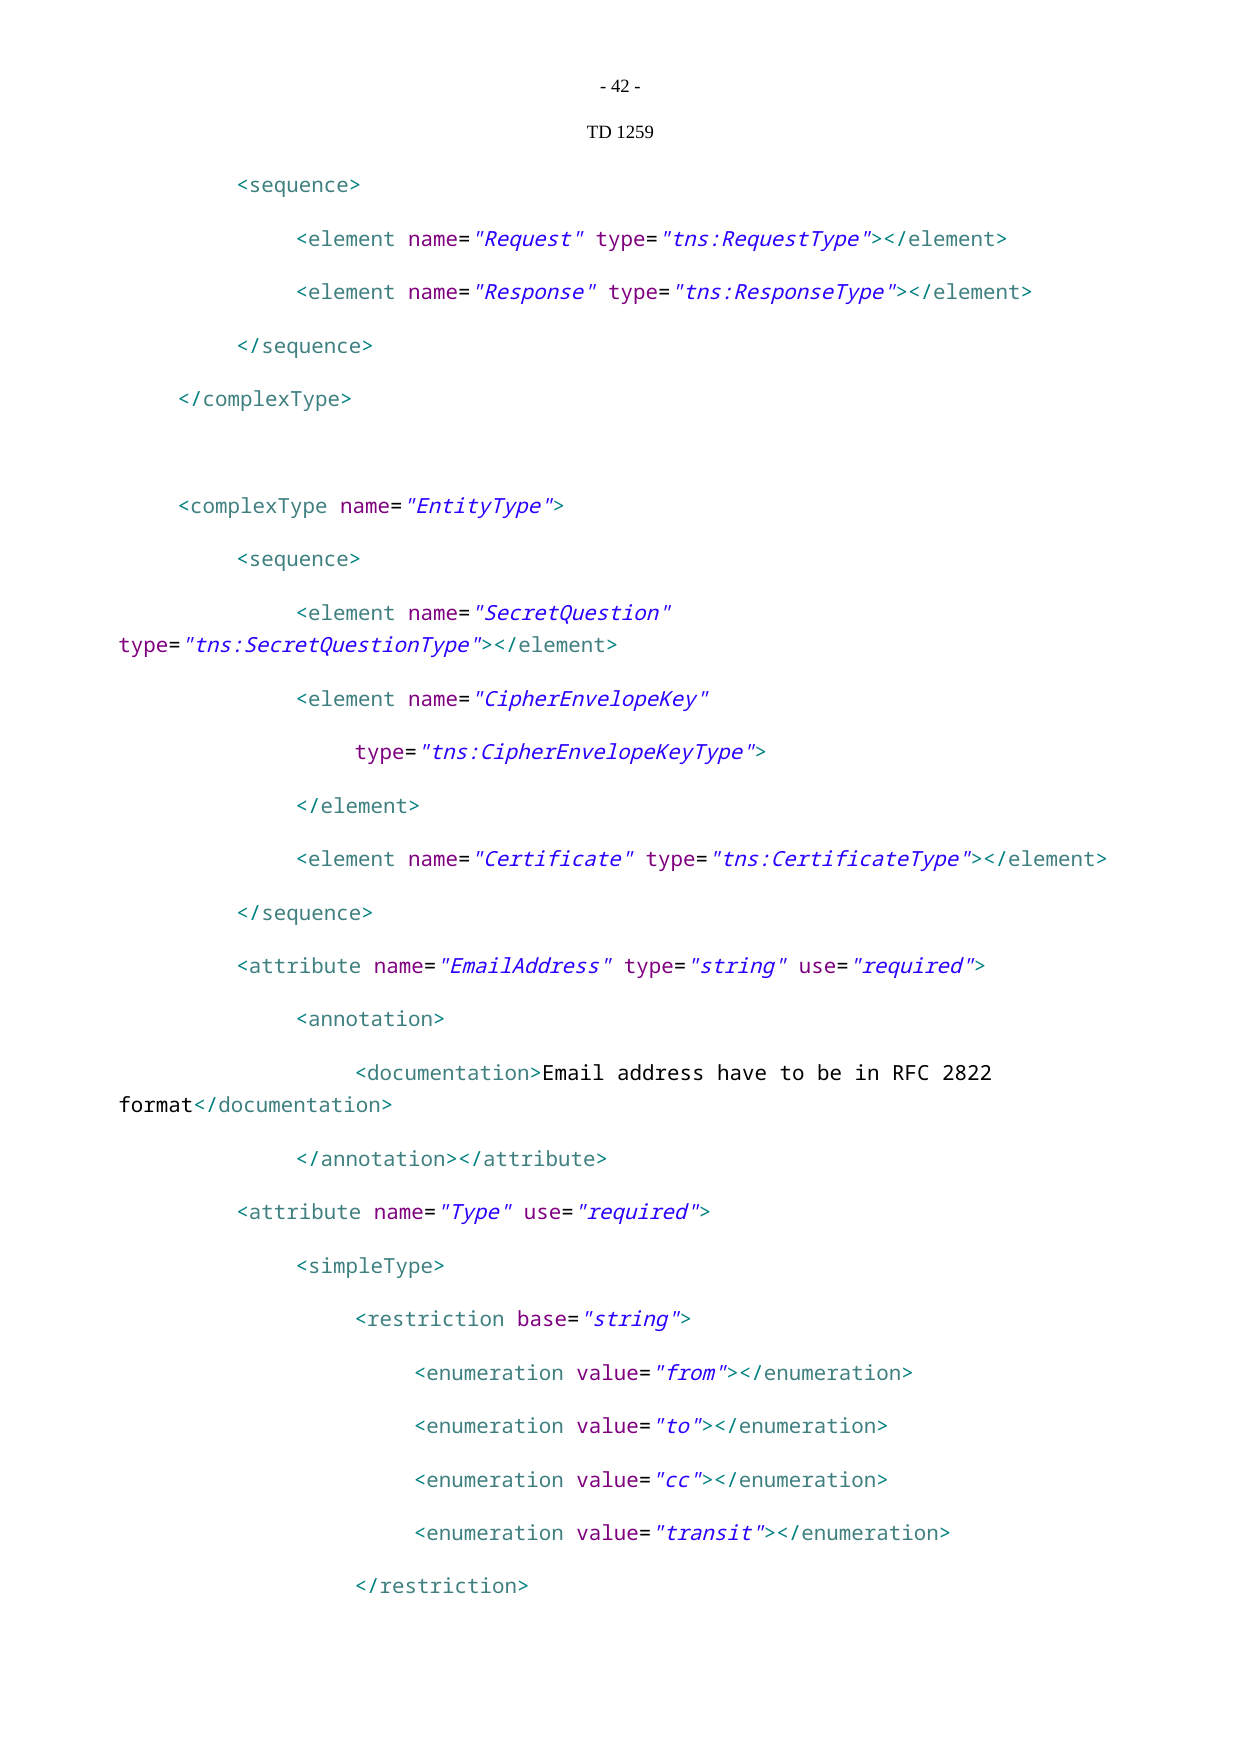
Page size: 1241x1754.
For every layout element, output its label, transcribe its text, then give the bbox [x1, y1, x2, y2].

text <sequence> [118, 544, 1122, 573]
text <enumeration value="transit"></enumeration> [118, 1518, 1122, 1547]
text </sequence> [118, 331, 1122, 359]
text type="tns:CipherEnvelopeKeyType"> [118, 737, 1122, 766]
text <element name="CipherEnvelopeKey" [118, 684, 1122, 712]
text <attribute name="Type" use="required"> [118, 1197, 1122, 1226]
text <documentation>Email address have to be in RFC 2822 format</documentation> [118, 1058, 1122, 1119]
text <complexType name="EntityType"> [118, 491, 1122, 519]
text <restriction base="string"> [118, 1304, 1122, 1333]
text </annotation></attribute> [118, 1144, 1122, 1172]
text <element name="SecretQuestion" type="tns:SecretQuestionType"></element> [118, 598, 1122, 659]
text </restriction> [118, 1572, 1122, 1600]
text </element> [118, 791, 1122, 819]
text <enumeration value="cc"></enumeration> [118, 1465, 1122, 1493]
text <attribute name="EmailAddress" type="string" use="required"> [118, 951, 1122, 979]
text </sequence> [118, 898, 1122, 926]
text <simpleType> [118, 1251, 1122, 1279]
text <enumeration value="from"></enumeration> [118, 1358, 1122, 1386]
text <annotation> [118, 1004, 1122, 1033]
text <element name="Response" type="tns:ResponseType"></element> [118, 277, 1122, 306]
text <sequence> [118, 170, 1122, 199]
text <enumeration value="to"></enumeration> [118, 1411, 1122, 1440]
text <element name="Certificate" type="tns:CertificateType"></element> [118, 844, 1122, 873]
text </complexType> [118, 384, 1122, 413]
text <element name="Request" type="tns:RequestType"></element> [118, 224, 1122, 252]
